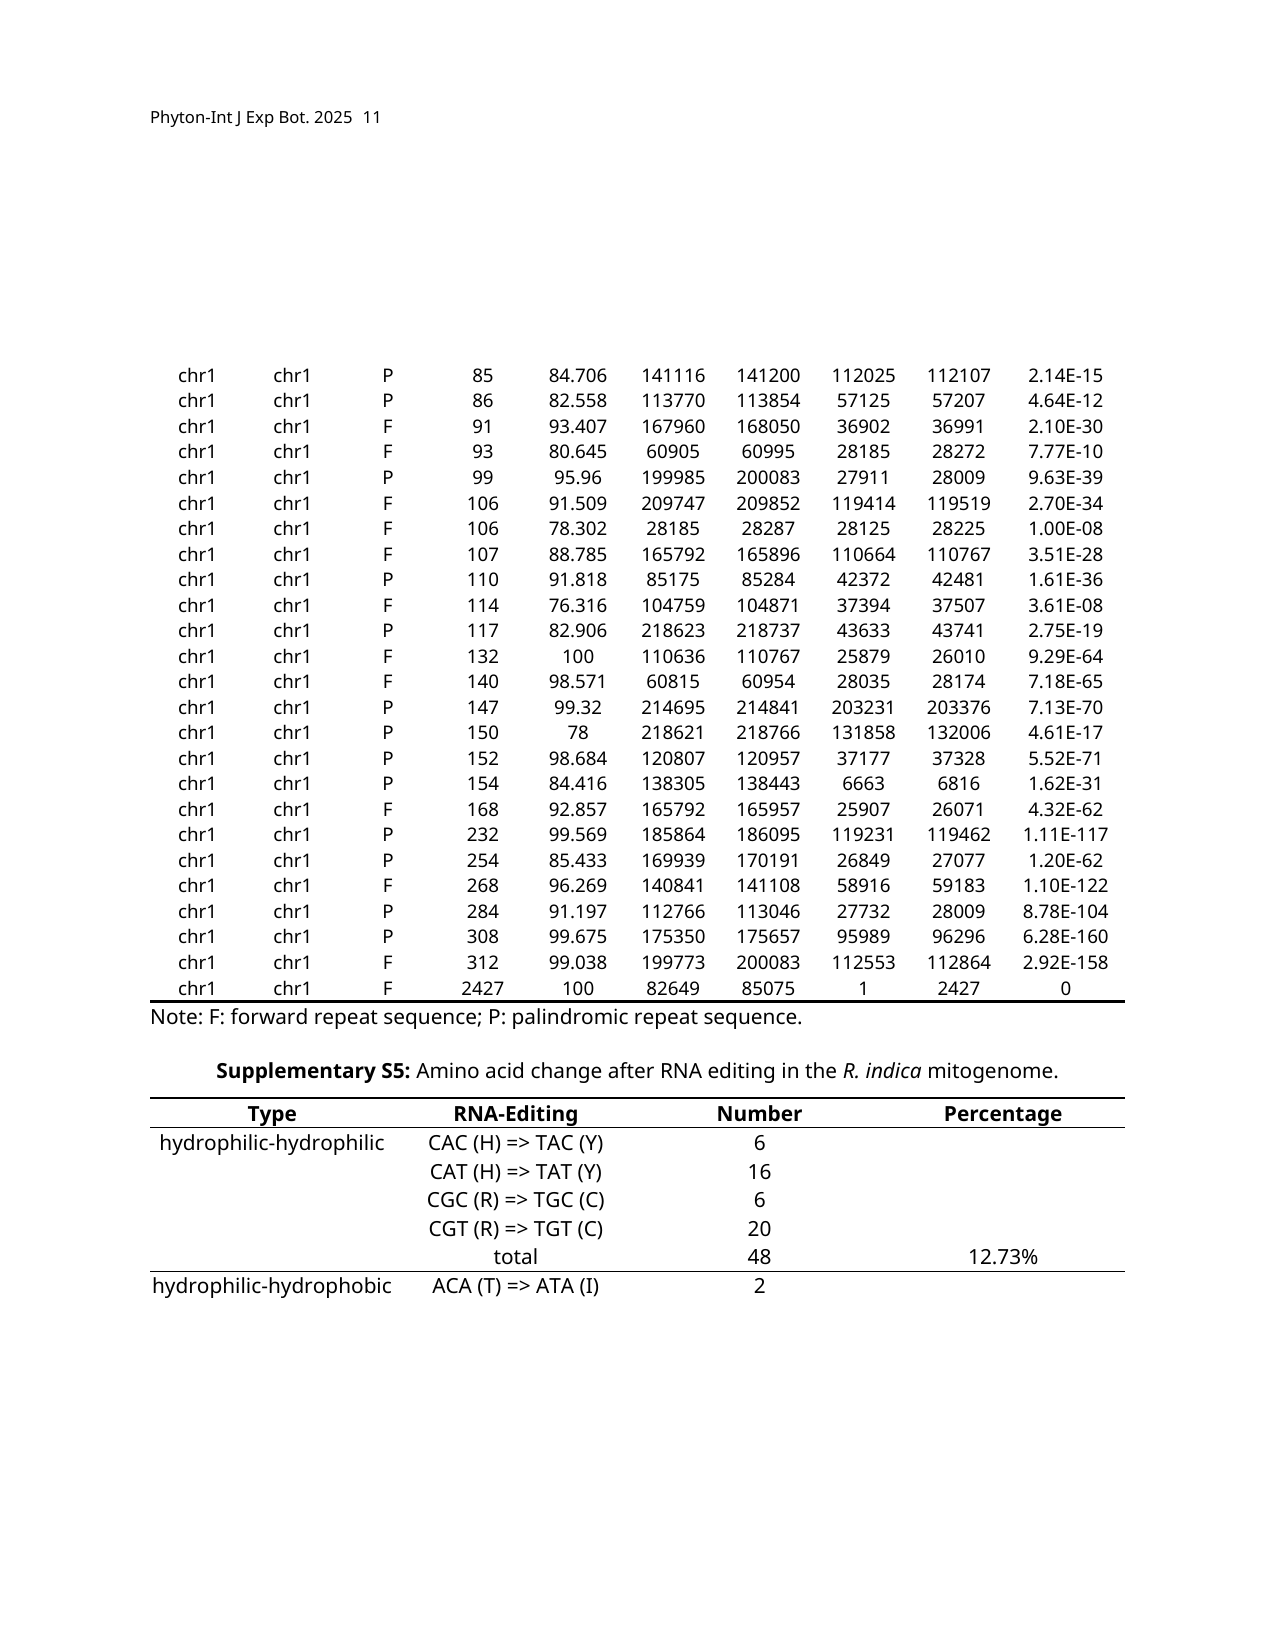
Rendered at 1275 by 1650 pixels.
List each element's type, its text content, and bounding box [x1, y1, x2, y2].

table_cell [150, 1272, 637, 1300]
text Note: F: forward repeat sequence; P: palindromic repeat sequence. [150, 1003, 1125, 1031]
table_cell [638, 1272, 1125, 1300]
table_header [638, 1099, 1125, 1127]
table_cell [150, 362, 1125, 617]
text Supplementary S5: Amino acid change after RNA editing in the R. indica mitogenome. [150, 1056, 1125, 1084]
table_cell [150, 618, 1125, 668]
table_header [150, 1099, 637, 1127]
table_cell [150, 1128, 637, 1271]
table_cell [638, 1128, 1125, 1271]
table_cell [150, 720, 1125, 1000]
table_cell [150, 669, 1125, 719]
